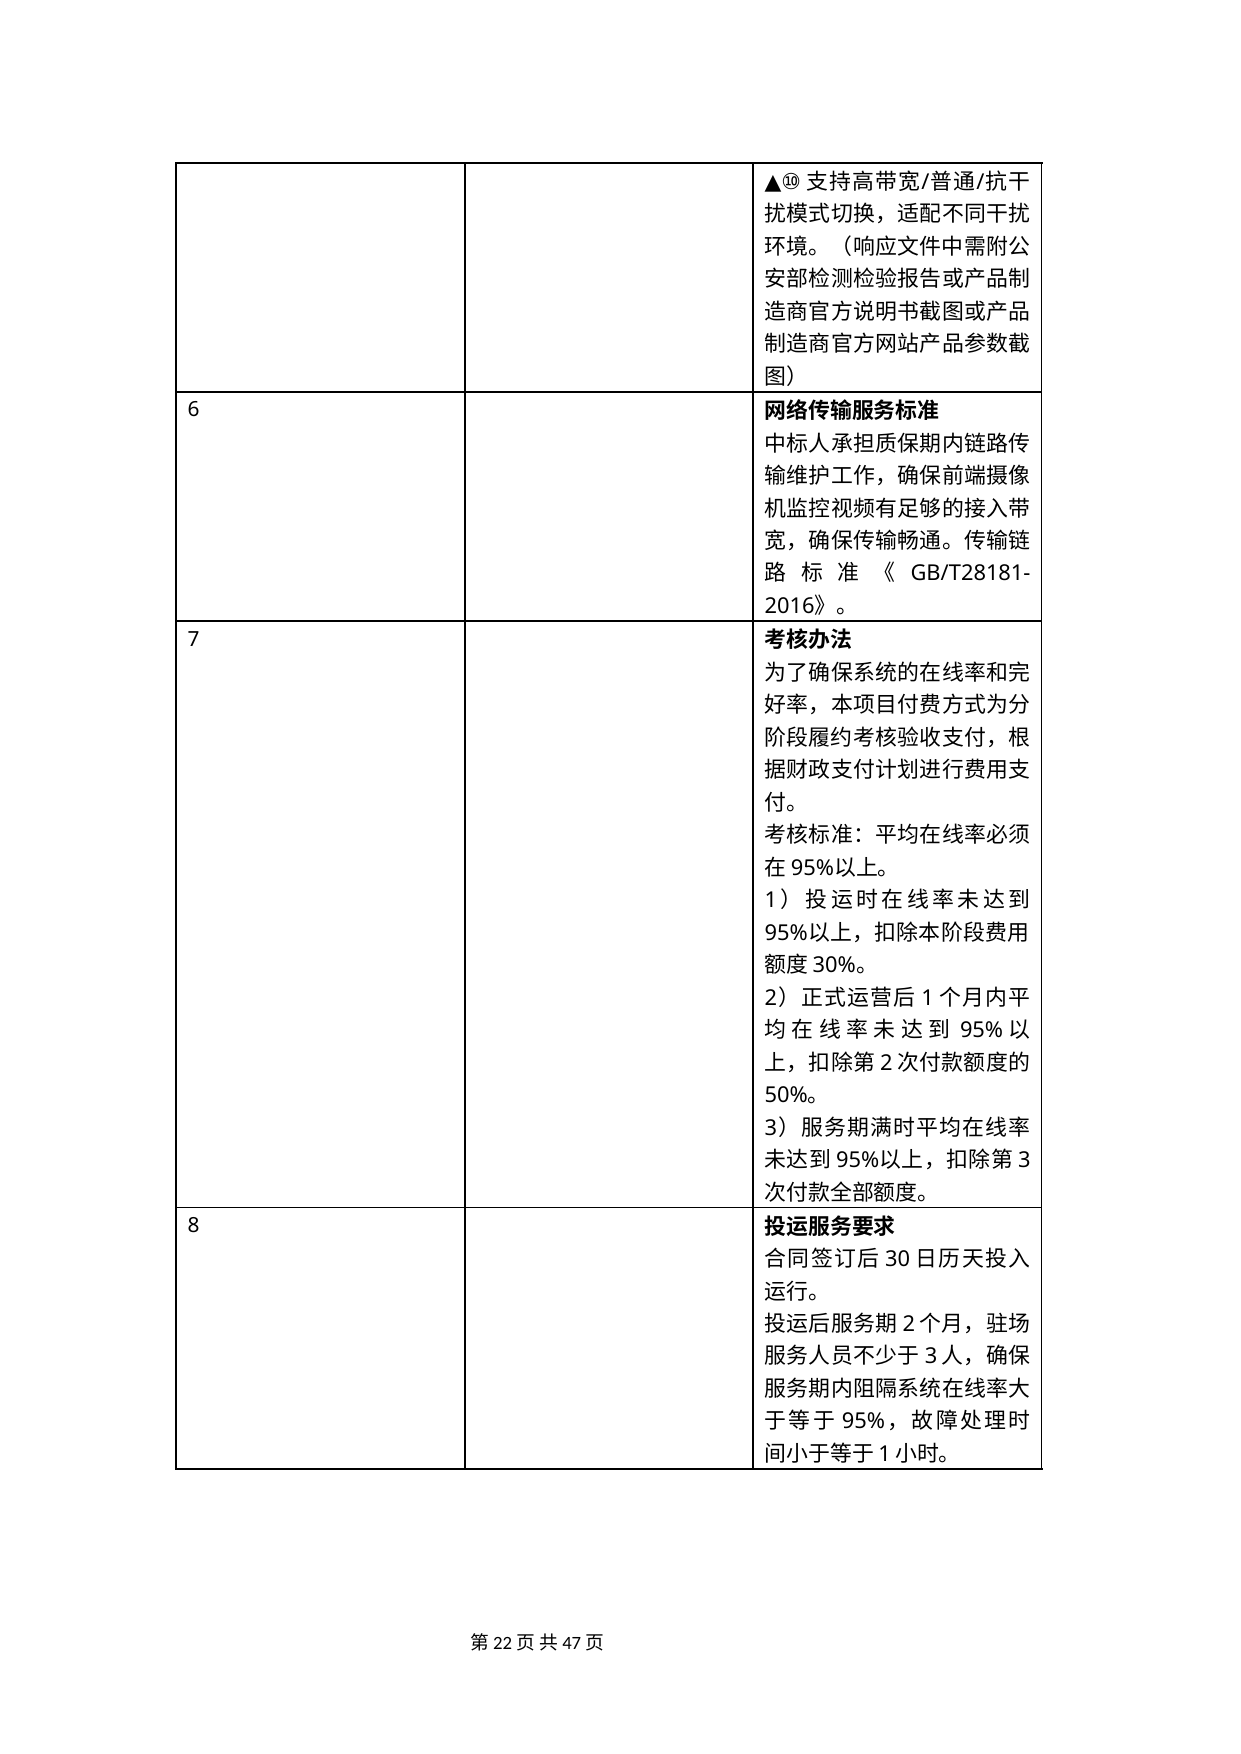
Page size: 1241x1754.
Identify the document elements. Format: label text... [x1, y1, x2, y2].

table_cell 8 [177, 1208, 464, 1468]
table_cell [466, 164, 752, 391]
table_cell 7 [177, 622, 464, 1207]
table_cell 考核办法 为了确保系统的在线率和完好率，本项目付费方式为分阶段履约考核验收支付，根据财政支付计划进行费用支付。 考核标准：平均在线率必须在95%以上。 1）投运时在线率未达到95%以上，扣除本阶段费用额度30%。 2）正式运营后1个月内平均在线率未达到95%以上，扣除第2次付款额度的50%。 3）服务期满时平均在线率未达到95%以上，扣除第3次付款全部额度。 [754, 622, 1041, 1207]
table_cell [466, 1208, 752, 1468]
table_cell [754, 164, 1041, 391]
table_cell 网络传输服务标准 中标人承担质保期内链路传输维护工作，确保前端摄像机监控视频有足够的接入带宽，确保传输畅通。传输链路标准《GB/T28181-2016》。 [754, 393, 1041, 620]
table_cell 投运服务要求 合同签订后30日历天投入运行。 投运后服务期2个月，驻场服务人员不少于3人，确保服务期内阻隔系统在线率大于等于95%，故障处理时间小于等于1小时。 [754, 1208, 1041, 1468]
table_cell [466, 622, 752, 1207]
table_cell [466, 393, 752, 620]
table_cell 6 [177, 393, 464, 620]
table_cell 5 [177, 164, 464, 391]
